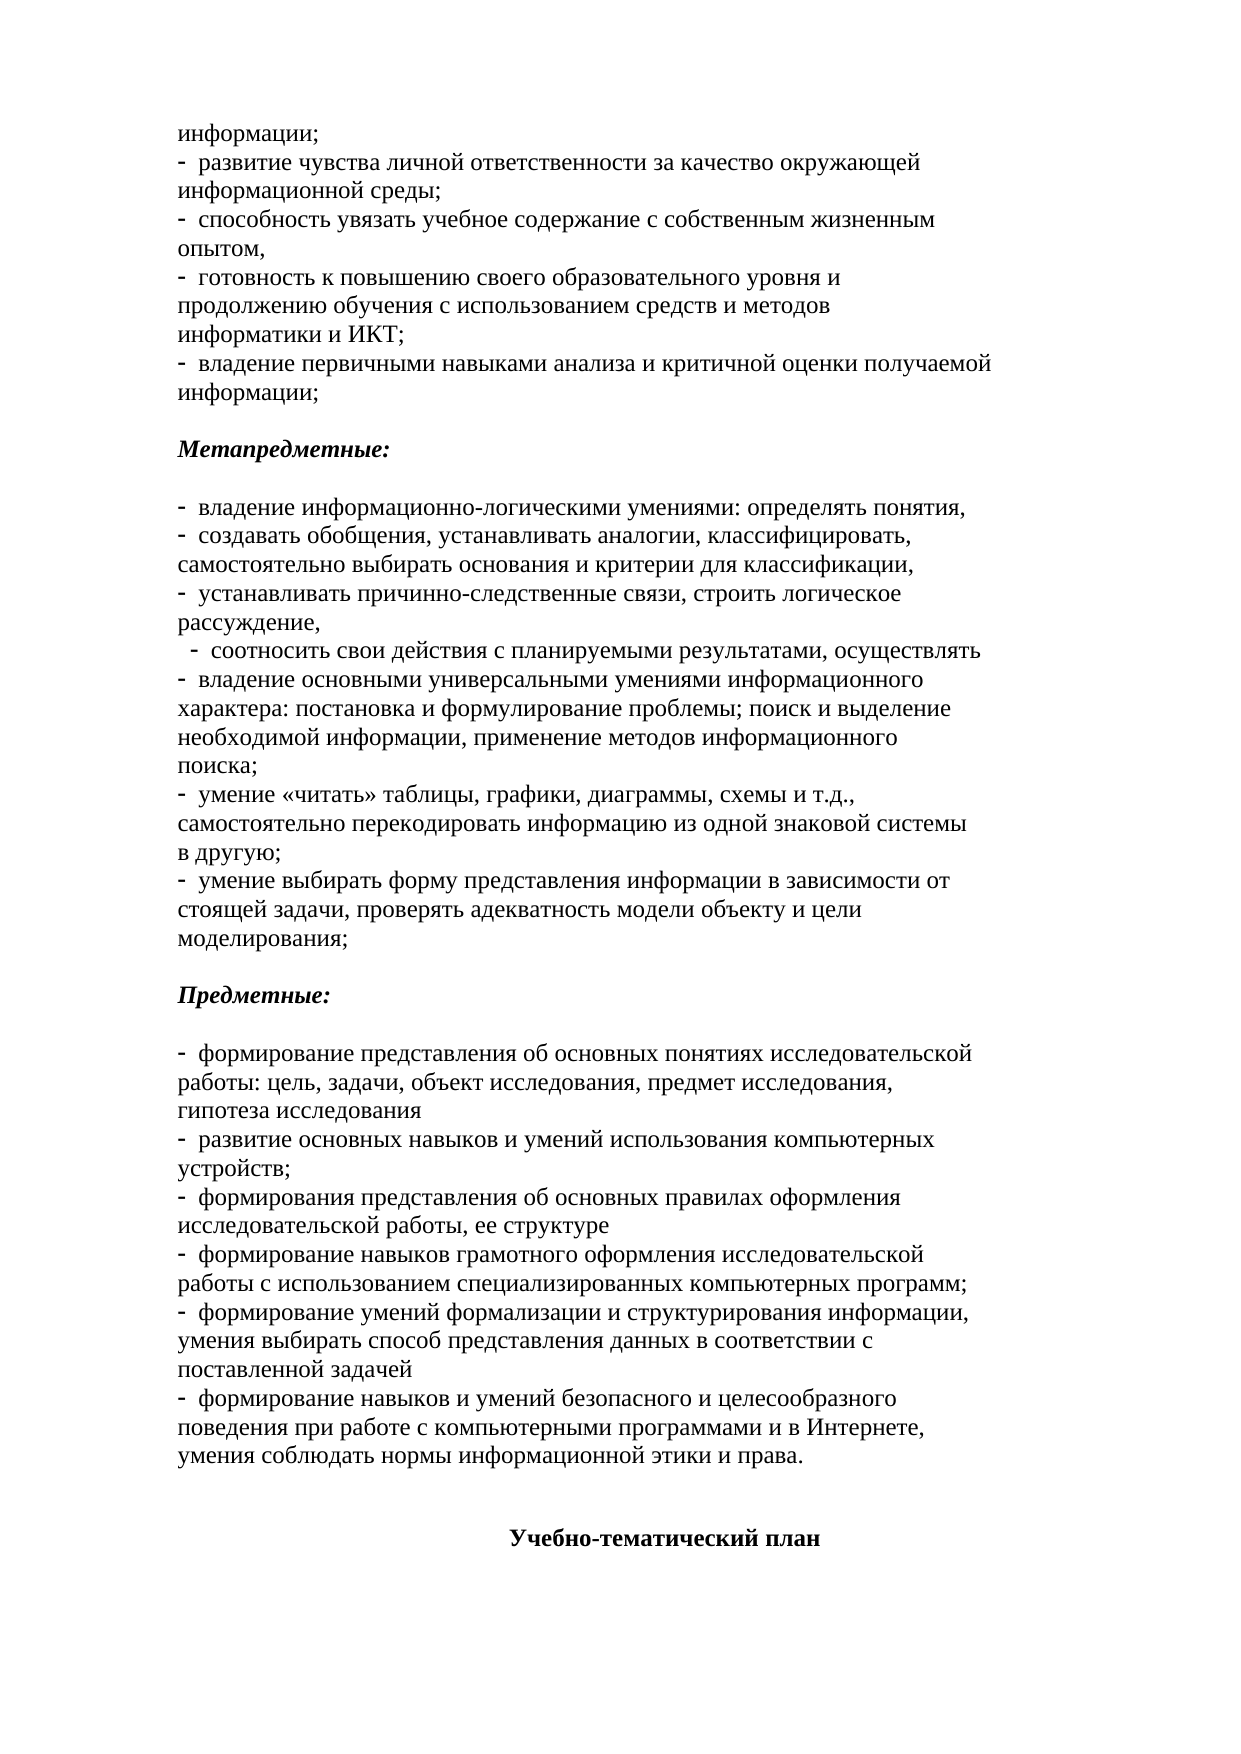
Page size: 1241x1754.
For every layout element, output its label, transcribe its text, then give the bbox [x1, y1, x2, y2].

text устанавливать причинно-следственные связи, строить логическое [177, 578, 1152, 607]
text умения соблюдать нормы информационной этики и права. [177, 1441, 1152, 1469]
text характера: постановка и формулирование проблемы; поиск и выделение [177, 693, 1152, 722]
text умения выбирать способ представления данных в соответствии с [177, 1326, 1152, 1354]
text поставленной задачей [177, 1354, 1152, 1383]
text самостоятельно перекодировать информацию из одной знаковой системы [177, 808, 1152, 837]
text работы: цель, задачи, объект исследования, предмет исследования, [177, 1067, 1152, 1096]
text умение выбирать форму представления информации в зависимости от [177, 866, 1152, 894]
text умение «читать» таблицы, графики, диаграммы, схемы и т.д., [177, 779, 1152, 808]
text Метапредметные: [177, 434, 1152, 463]
text формирование навыков и умений безопасного и целесообразного [177, 1383, 1152, 1412]
text готовность к повышению своего образовательного уровня и [177, 262, 1152, 291]
text Предметные: [177, 981, 1152, 1009]
text моделирования; [177, 923, 1152, 952]
text развитие чувства личной ответственности за качество окружающей [177, 147, 1152, 176]
text соотносить свои действия с планируемыми результатами, осуществлять [177, 636, 1152, 664]
text гипотеза исследования [177, 1096, 1152, 1124]
text самостоятельно выбирать основания и критерии для классификации, [177, 549, 1152, 578]
text информации; [177, 118, 1152, 147]
text владение основными универсальными умениями информационного [177, 664, 1152, 693]
text информатики и ИКТ; [177, 319, 1152, 348]
text в другую; [177, 837, 1152, 866]
text развитие основных навыков и умений использования компьютерных [177, 1124, 1152, 1153]
text создавать обобщения, устанавливать аналогии, классифицировать, [177, 521, 1152, 549]
text стоящей задачи, проверять адекватность модели объекту и цели [177, 894, 1152, 923]
text поведения при работе с компьютерными программами и в Интернете, [177, 1412, 1152, 1441]
text поиска; [177, 751, 1152, 779]
text информационной среды; [177, 176, 1152, 204]
text информации; [177, 377, 1152, 406]
text владение информационно-логическими умениями: определять понятия, [177, 492, 1152, 521]
text работы с использованием специализированных компьютерных программ; [177, 1268, 1152, 1297]
text владение первичными навыками анализа и критичной оценки получаемой [177, 348, 1152, 377]
text необходимой информации, применение методов информационного [177, 722, 1152, 751]
text опытом, [177, 233, 1152, 262]
text устройств; [177, 1153, 1152, 1182]
text формирование навыков грамотного оформления исследовательской [177, 1239, 1152, 1268]
text Учебно-тематический план [177, 1523, 1152, 1552]
text формирование представления об основных понятиях исследовательской [177, 1038, 1152, 1067]
text исследовательской работы, ее структуре [177, 1211, 1152, 1239]
text продолжению обучения с использованием средств и методов [177, 291, 1152, 319]
text формирования представления об основных правилах оформления [177, 1182, 1152, 1211]
text рассуждение, [177, 607, 1152, 636]
text формирование умений формализации и структурирования информации, [177, 1297, 1152, 1326]
text способность увязать учебное содержание с собственным жизненным [177, 204, 1152, 233]
